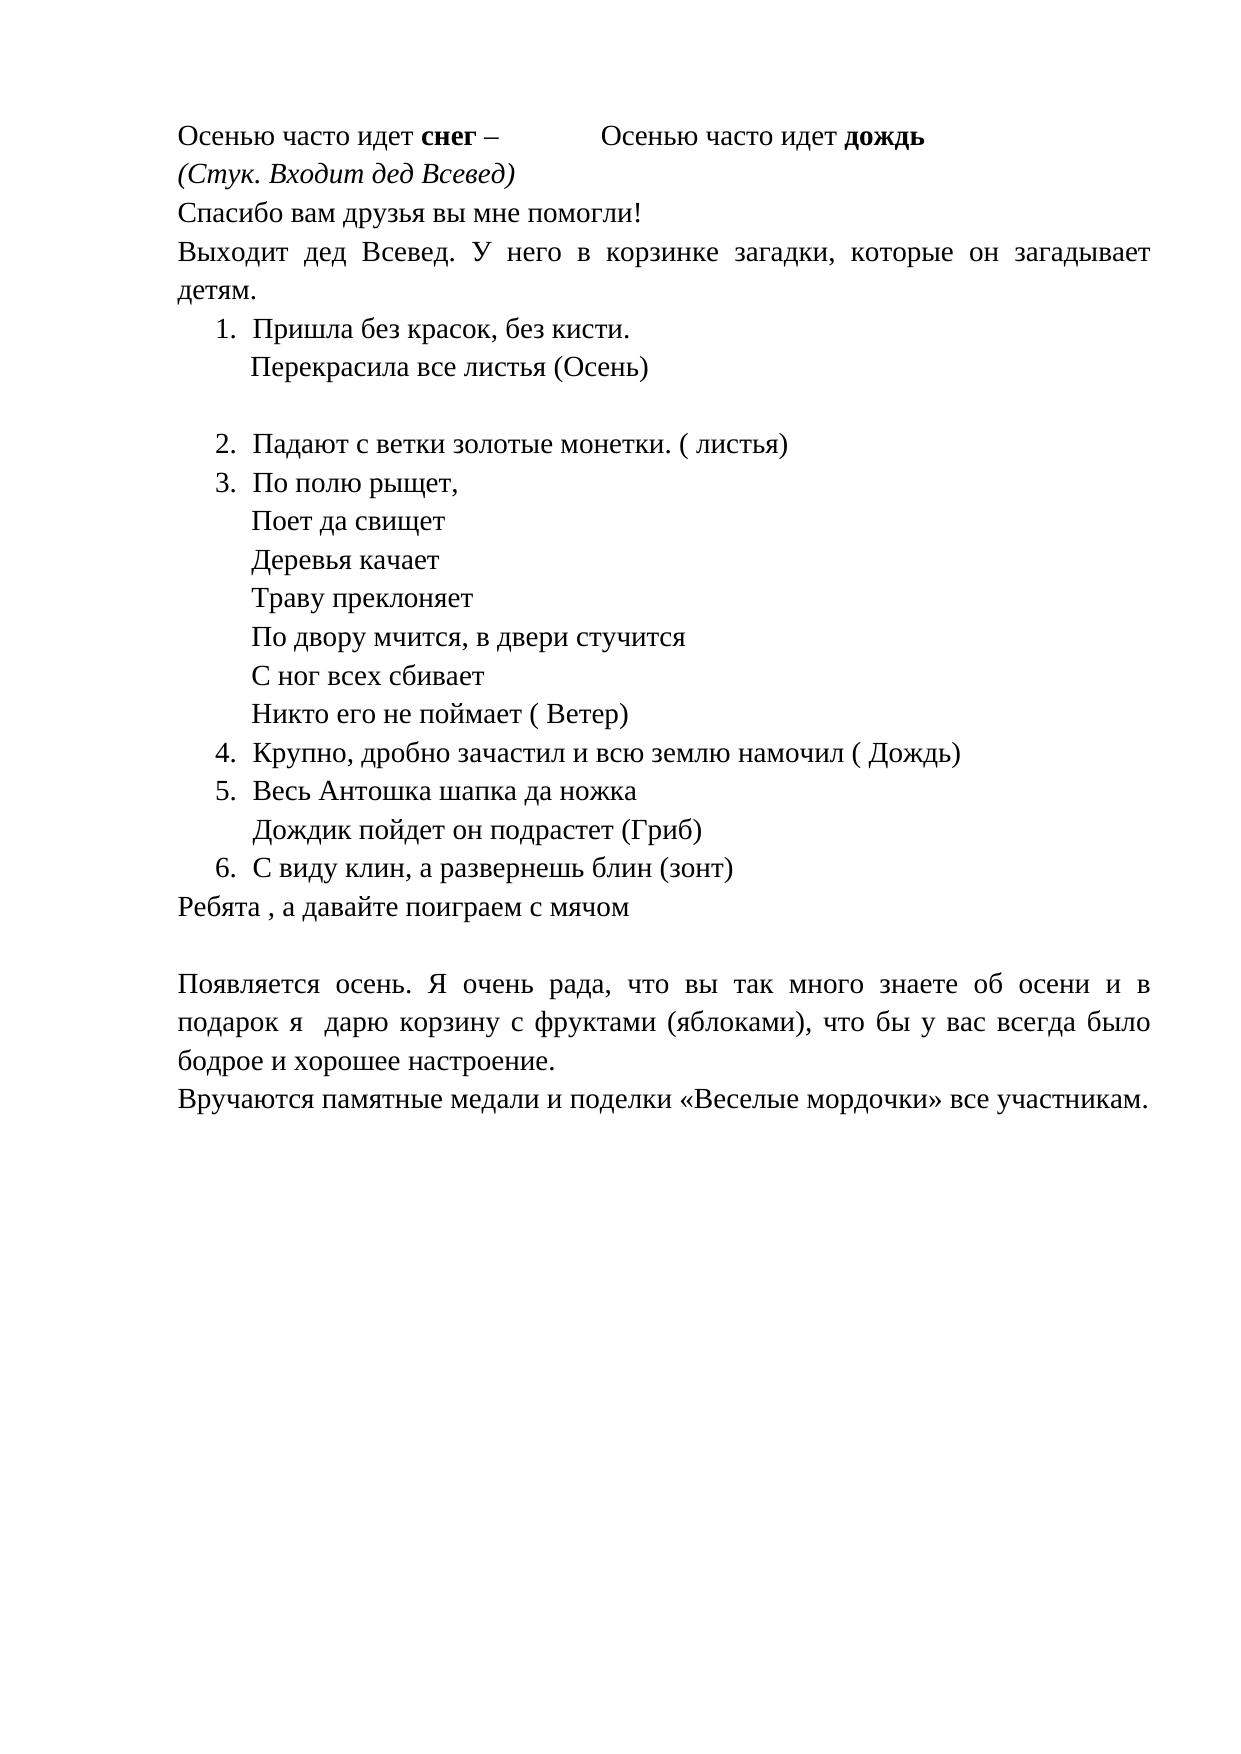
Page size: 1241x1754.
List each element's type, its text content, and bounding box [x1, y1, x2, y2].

text Спасибо вам друзья вы мне помогли! [177, 195, 1152, 229]
text По двору мчится, в двери стучится [251, 619, 1152, 653]
list Пришла без красок, без кисти. [215, 311, 1152, 344]
text Выходит дед Всевед. У него в корзинке загадки, которые он загадывает детям. [177, 234, 1152, 306]
text С ног всех сбивает [251, 658, 1152, 691]
text Никто его не поймает ( Ветер) [251, 696, 1152, 730]
text Траву преклоняет [251, 581, 1152, 614]
text Деревья качает [251, 542, 1152, 576]
text Вручаются памятные медали и поделки «Веселые мордочки» все участникам. [177, 1082, 1152, 1115]
list По полю рыщет, [215, 465, 1152, 498]
list Падают с ветки золотые монетки. ( листья) [215, 426, 1152, 460]
text Появляется осень. Я очень рада, что вы так много знаете об осени и в подарок я дарю корзину с фруктами (яблоками), что бы у вас всегда было бодрое и хорошее настроение. [177, 966, 1152, 1077]
text (Стук. Входит дед Всевед) [177, 157, 1152, 190]
text Перекрасила все листья (Осень) [177, 349, 1152, 383]
text Осенью часто идет снег – Осенью часто идет дождь [177, 118, 1152, 152]
list Весь Антошка шапка да ножка [215, 773, 1152, 807]
list С виду клин, а развернешь блин (зонт) [215, 850, 1152, 884]
text Ребята , а давайте поиграем с мячом [177, 889, 1152, 922]
list Дождик пойдет он подрастет (Гриб) [252, 812, 1152, 845]
list Крупно, дробно зачастил и всю землю намочил ( Дождь) [215, 735, 1152, 768]
text Поет да свищет [251, 503, 1152, 537]
